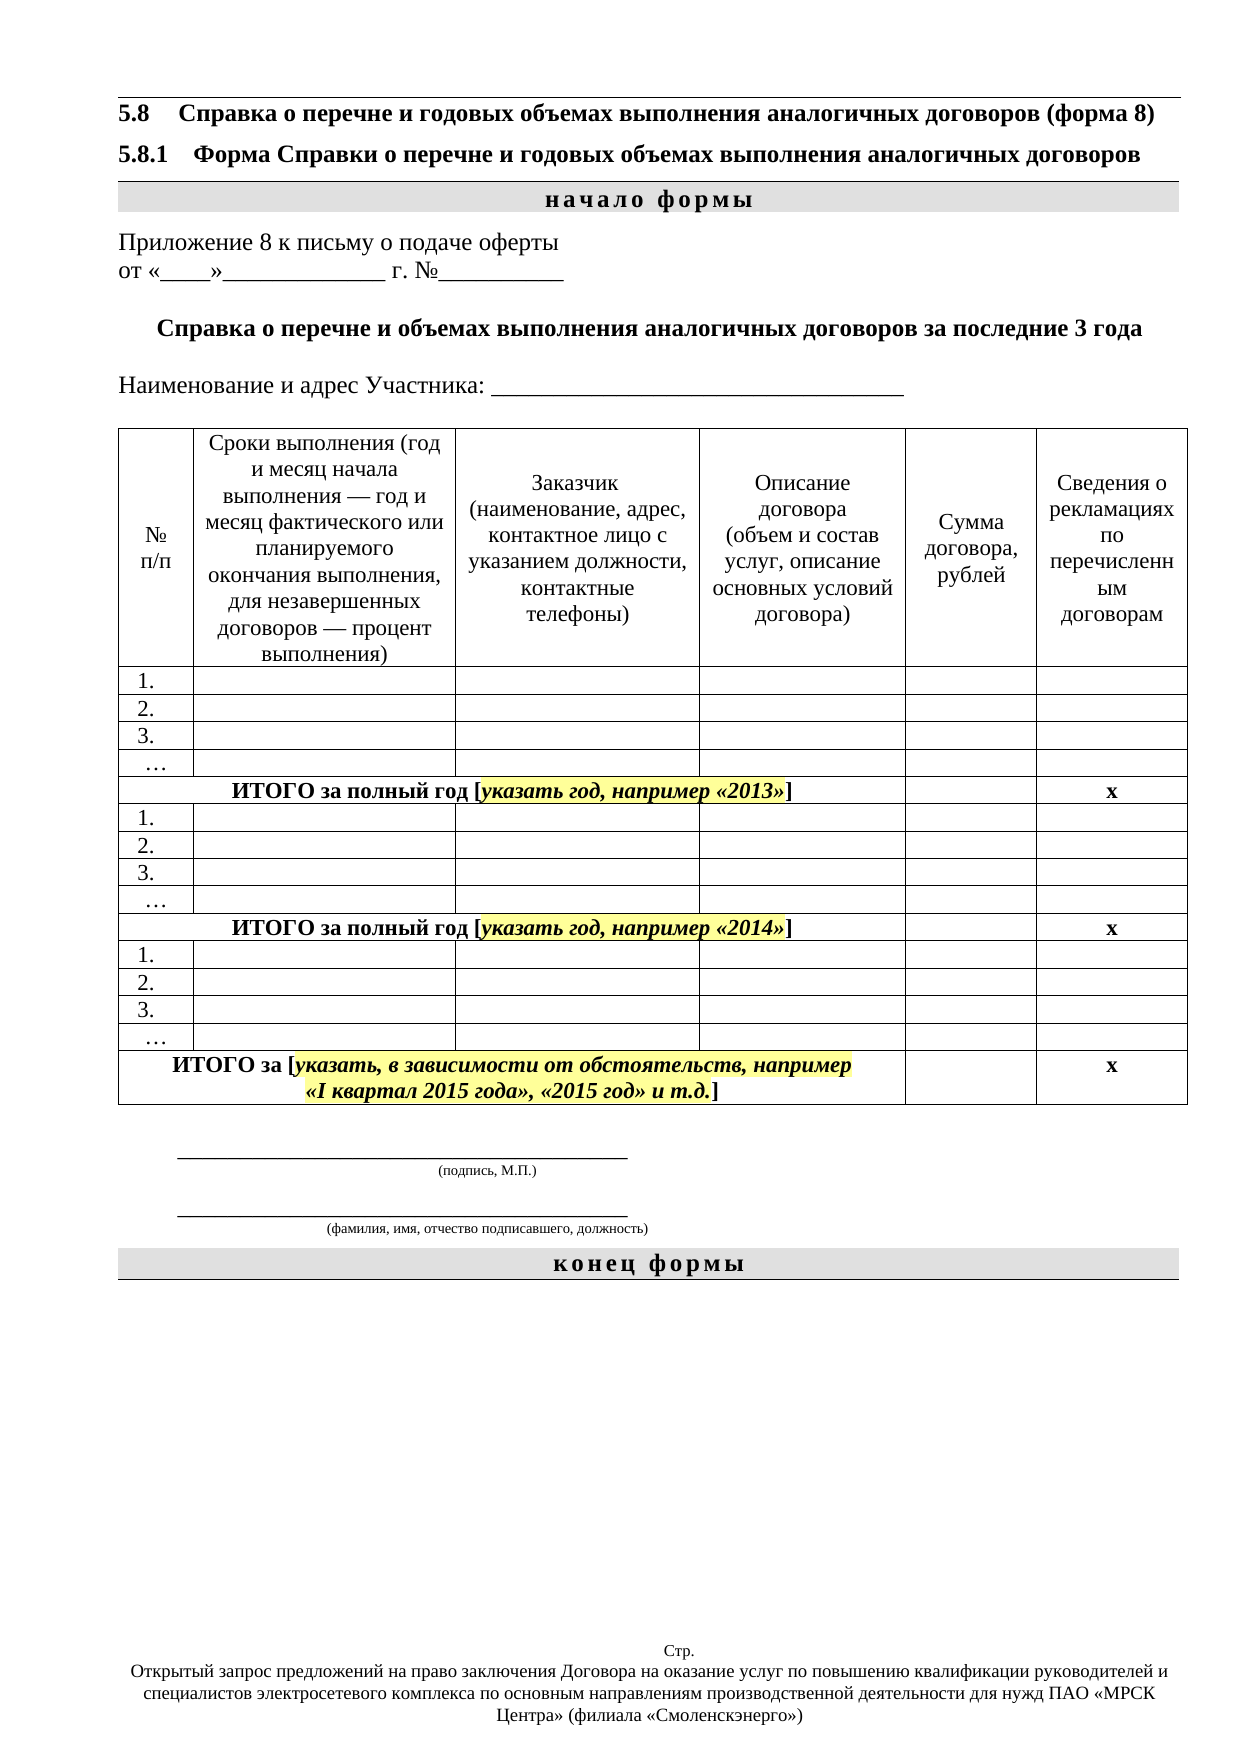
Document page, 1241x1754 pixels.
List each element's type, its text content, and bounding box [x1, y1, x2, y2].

table_cell [1037, 832, 1187, 858]
table_cell [119, 722, 193, 748]
table_cell ИТОГО за [указать, в зависимости от обстоятельств, например «I квартал 2015 года», «2015 год» и т.д.] [119, 1051, 305, 1103]
text Наименование и адрес Участника: _________________________________ [118, 371, 1181, 399]
table_cell … [119, 886, 193, 913]
table_header Сумма договора, рублей [906, 429, 1036, 666]
table_cell [1037, 859, 1187, 885]
table_cell ИТОГО за полный год [указать год, например «2013»] [119, 777, 481, 803]
text (фамилия, имя, отчество подписавшего, должность) [118, 1219, 797, 1248]
table_cell [119, 667, 193, 694]
table_cell [906, 832, 1036, 858]
table_cell [906, 941, 1036, 968]
table_cell [194, 886, 455, 913]
table_cell [456, 695, 699, 721]
table_cell [906, 667, 1036, 694]
table_cell [906, 1024, 1036, 1050]
table_cell … [119, 750, 193, 776]
table_cell [456, 832, 699, 858]
table_cell [700, 804, 905, 831]
table_cell [119, 859, 193, 885]
table_cell [1037, 886, 1187, 913]
text ____________________________________ [118, 1191, 1181, 1219]
table_cell [906, 804, 1036, 831]
table_cell [194, 832, 455, 858]
table_cell ИТОГО за полный год [указать год, например «2014»] [785, 914, 905, 940]
table_cell [119, 969, 193, 995]
table_cell [456, 804, 699, 831]
table_cell [700, 667, 905, 694]
table_header Описание договора (объем и состав услуг, описание основных условий договора) [700, 429, 905, 666]
table_cell [1037, 667, 1187, 694]
table_cell [456, 996, 699, 1022]
table_cell [700, 886, 905, 913]
table_cell [119, 832, 193, 858]
text конец формы [118, 1248, 1179, 1279]
table_cell [194, 1024, 455, 1050]
table_cell [119, 804, 193, 831]
text ____________________________________ [118, 1133, 1181, 1162]
table_cell [1037, 941, 1187, 968]
table_cell [906, 750, 1036, 776]
table_cell [700, 859, 905, 885]
table_cell [194, 941, 455, 968]
table_cell ИТОГО за [указать, в зависимости от обстоятельств, например «I квартал 2015 года», «2015 год» и т.д.] [711, 1051, 905, 1103]
table_cell [700, 969, 905, 995]
text Приложение 8 к письму о подаче оферты от «____»_____________ г. №__________ [118, 227, 1181, 284]
text (подпись, М.П.) [118, 1162, 797, 1191]
table_cell х [1037, 914, 1187, 940]
table_cell [119, 996, 193, 1022]
table_cell [194, 722, 455, 748]
subtitle Форма Справки о перечне и годовых объемах выполнения аналогичных договоров [118, 139, 1181, 168]
table_cell [906, 1051, 1036, 1103]
table_cell [456, 859, 699, 885]
table_cell [194, 804, 455, 831]
table_cell [906, 886, 1036, 913]
table_cell [194, 969, 455, 995]
table_cell [700, 695, 905, 721]
table_cell [906, 859, 1036, 885]
table_cell [700, 1024, 905, 1050]
table_cell [194, 695, 455, 721]
table_cell [194, 859, 455, 885]
table_cell [700, 750, 905, 776]
table_cell [1037, 750, 1187, 776]
table_cell [906, 969, 1036, 995]
table_cell [700, 941, 905, 968]
table_header № п/п [119, 429, 193, 666]
table_cell х [1037, 777, 1187, 803]
table_cell х [1037, 1051, 1187, 1103]
table_cell [456, 1024, 699, 1050]
table_header Сроки выполнения (год и месяц начала выполнения — год и месяц фактического или планируемого окончания выполнения, для незавершенных договоров — процент выполнения) [194, 429, 455, 666]
text начало формы [118, 182, 1179, 212]
table_cell [700, 996, 905, 1022]
table_cell [456, 941, 699, 968]
table_header Сведения о рекламациях по перечисленным договорам [1037, 429, 1187, 666]
table_cell [456, 667, 699, 694]
table_cell [119, 941, 193, 968]
table_cell [456, 722, 699, 748]
table_header Заказчик (наименование, адрес, контактное лицо с указанием должности, контактные телефоны) [456, 429, 699, 666]
table_cell [456, 969, 699, 995]
table_cell [906, 722, 1036, 748]
table_cell [906, 996, 1036, 1022]
table_cell [1037, 1024, 1187, 1050]
table_cell … [119, 1024, 193, 1050]
table_cell [1037, 722, 1187, 748]
table_cell [906, 695, 1036, 721]
table_cell [906, 914, 1036, 940]
table_cell [456, 886, 699, 913]
table_cell [1037, 969, 1187, 995]
table_cell [1037, 996, 1187, 1022]
table_cell ИТОГО за полный год [указать год, например «2014»] [119, 914, 481, 940]
table_cell [456, 750, 699, 776]
table_cell [1037, 695, 1187, 721]
table_cell [194, 750, 455, 776]
text Справка о перечне и объемах выполнения аналогичных договоров за последние 3 года [118, 313, 1181, 342]
subtitle Справка о перечне и годовых объемах выполнения аналогичных договоров (форма 8) [118, 98, 1181, 127]
table_cell [194, 667, 455, 694]
table_cell ИТОГО за полный год [указать год, например «2013»] [785, 777, 905, 803]
table_cell [1037, 804, 1187, 831]
table_cell [700, 832, 905, 858]
table_cell [906, 777, 1036, 803]
table_cell [700, 722, 905, 748]
table_cell [119, 695, 193, 721]
table_cell [194, 996, 455, 1022]
